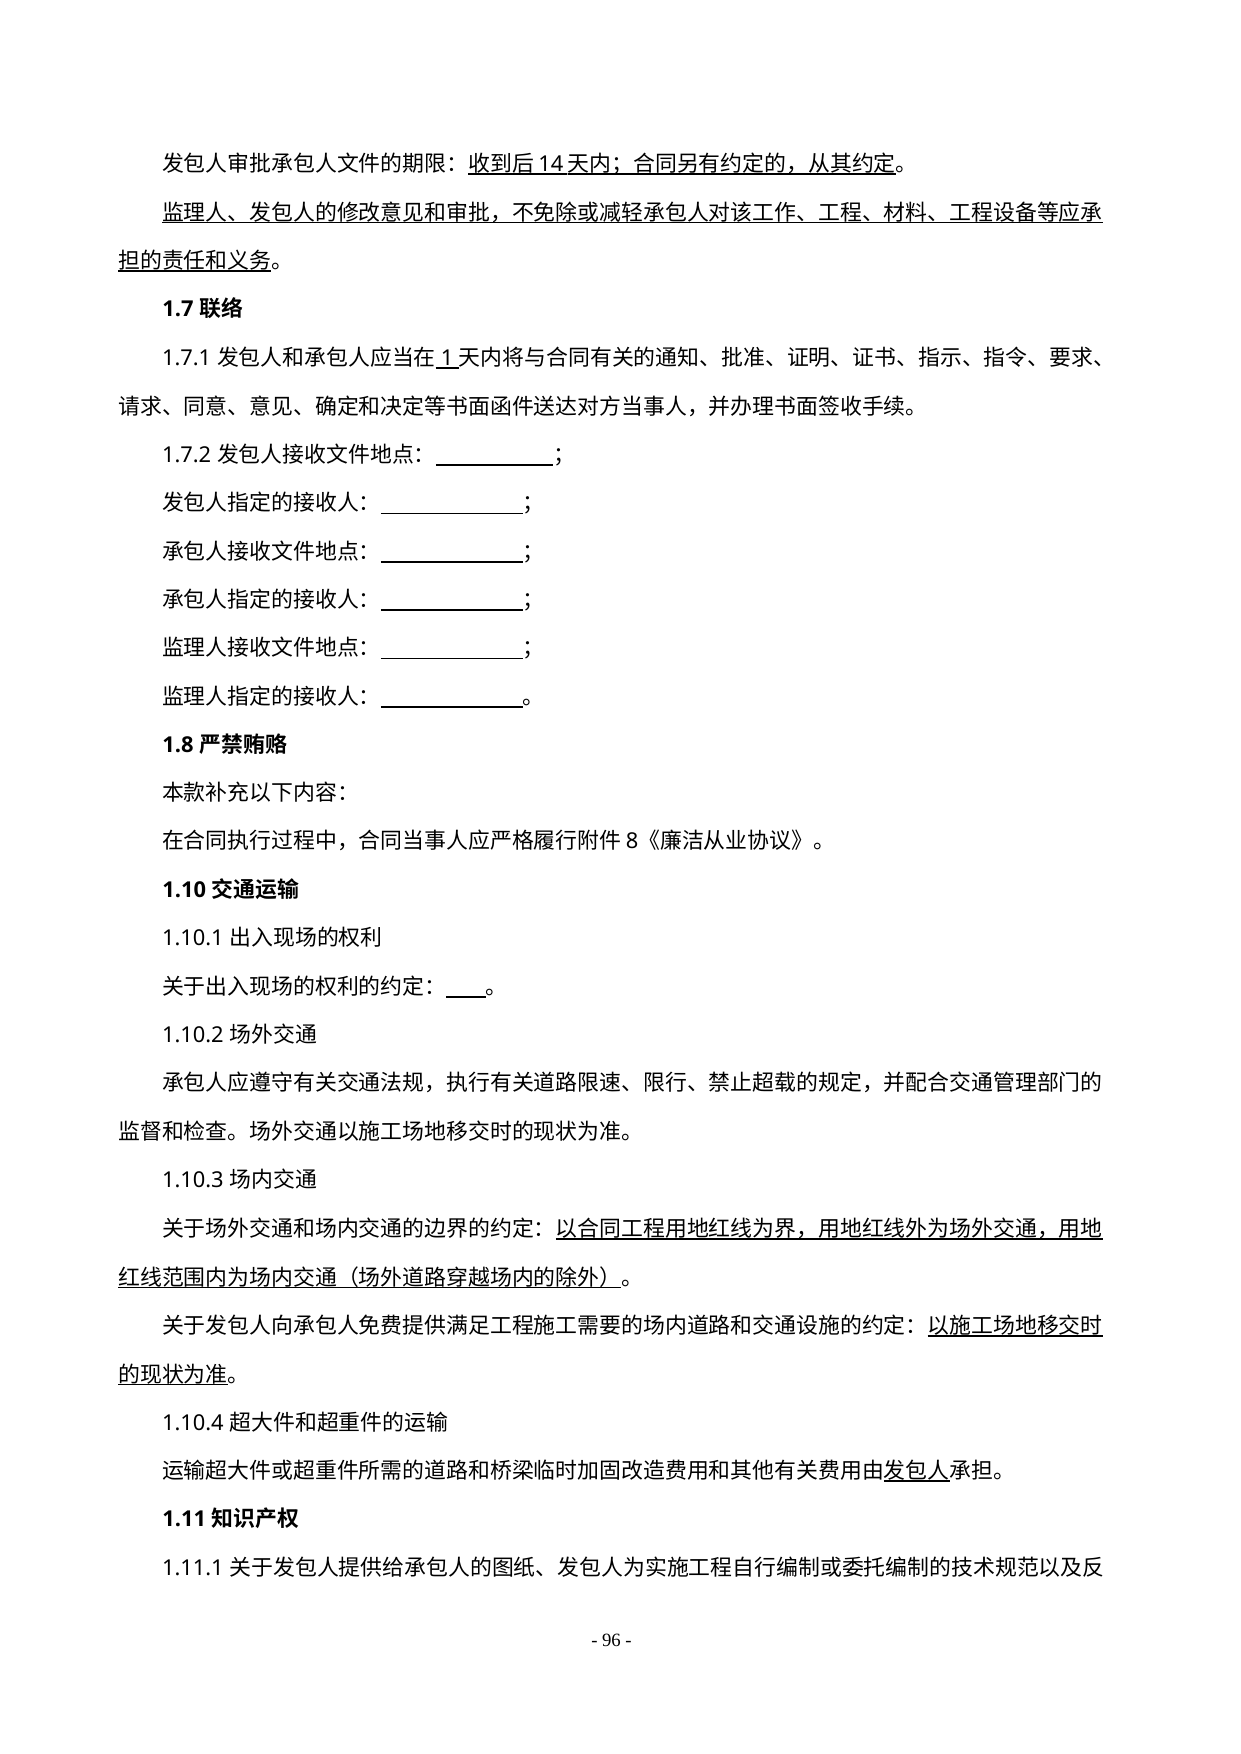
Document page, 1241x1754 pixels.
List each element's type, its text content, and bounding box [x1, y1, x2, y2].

text 关于出入现场的权利的约定： 。 [118, 968, 1104, 1001]
text 在合同执行过程中，合同当事人应严格履行附件8《廉洁从业协议》。 [118, 823, 1104, 856]
text 承包人接收文件地点： ； [118, 533, 1104, 566]
subtitle 1.10 交通运输 [118, 872, 1104, 904]
text 1.11.1 关于发包人提供给承包人的图纸、发包人为实施工程自行编制或委托编制的技术规范以及反映发包人关于合同要求或其他类似性质的文件的著作权的归属：属于发包人。 [118, 1549, 1104, 1582]
text 本款补充以下内容： [118, 775, 1104, 807]
text 1.10.1 出入现场的权利 [118, 920, 1104, 952]
text 1.10.3 场内交通 [118, 1162, 1104, 1194]
text 承包人应遵守有关交通法规，执行有关道路限速、限行、禁止超载的规定，并配合交通管理部门的监督和检查。场外交通以施工场地移交时的现状为准。 [118, 1065, 1104, 1146]
subtitle 1.8 严禁贿赂 [118, 727, 1104, 759]
text 监理人、发包人的修改意见和审批，不免除或减轻承包人对该工作、工程、材料、工程设备等应承担的责任和义务。 [118, 194, 1104, 275]
text 关于场外交通和场内交通的边界的约定：以合同工程用地红线为界，用地红线外为场外交通，用地红线范围内为场内交通（场外道路穿越场内的除外）。 [118, 1210, 1104, 1292]
text 1.10.4 超大件和超重件的运输 [118, 1404, 1104, 1437]
text 关于发包人向承包人免费提供满足工程施工需要的场内道路和交通设施的约定：以施工场地移交时的现状为准。 [118, 1307, 1104, 1389]
text 1.10.2 场外交通 [118, 1017, 1104, 1049]
text 监理人指定的接收人： 。 [118, 678, 1104, 711]
text 运输超大件或超重件所需的道路和桥梁临时加固改造费用和其他有关费用由发包人承担。 [118, 1453, 1104, 1485]
subtitle 1.7 联络 [118, 291, 1104, 324]
text 发包人指定的接收人： ； [118, 485, 1104, 517]
text 监理人接收文件地点： ； [118, 630, 1104, 662]
text 发包人审批承包人文件的期限：收到后14天内；合同另有约定的，从其约定。 [118, 146, 1104, 178]
text 承包人指定的接收人： ； [118, 582, 1104, 614]
text 1.7.2 发包人接收文件地点： ； [118, 437, 1104, 469]
text 1.7.1 发包人和承包人应当在 1 天内将与合同有关的通知、批准、证明、证书、指示、指令、要求、请求、同意、意见、确定和决定等书面函件送达对方当事人，并办理书面签收手续。 [118, 339, 1104, 421]
subtitle 1.11 知识产权 [118, 1501, 1104, 1534]
